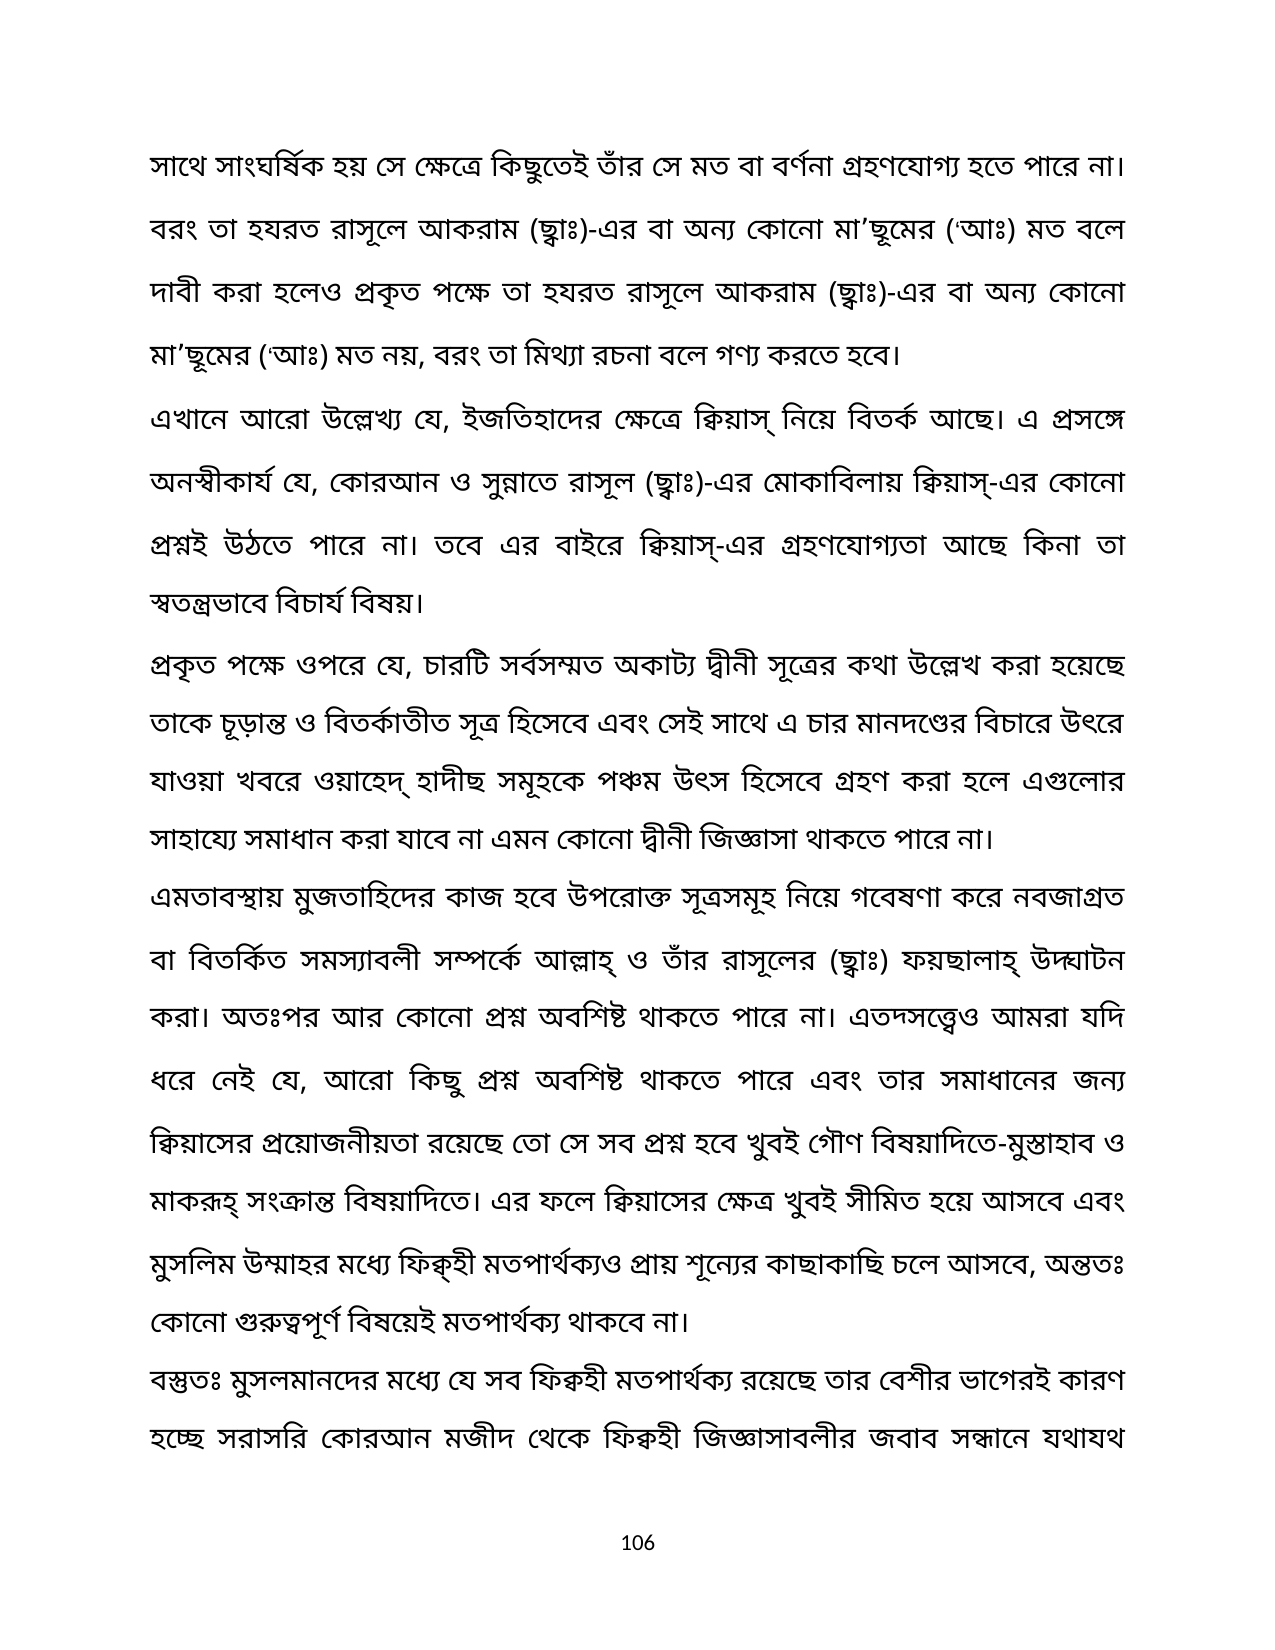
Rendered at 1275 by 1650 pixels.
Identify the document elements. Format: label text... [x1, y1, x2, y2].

text এমতাবস্থায় মুজতাহিদের কাজ হবে উপরোক্ত সূত্রসমূহ নিয়ে গবেষণা করে নবজাগ্রত বা বিতর্কিত সমস্যাবলী সম্পর্কে আল্লাহ্ ও তাঁর রাসূলের (ছ্বাঃ) ফয়ছালাহ্ উদ্ঘাটন করা। অতঃপর আর কোনো প্রশ্ন অবশিষ্ট থাকতে পারে না। এতদ্সত্ত্বেও আমরা যদি ধরে নেই যে, আরো কিছু প্রশ্ন অবশিষ্ট থাকতে পারে এবং তার সমাধানের জন্য ক্বিয়াসের প্রয়োজনীয়তা রয়েছে তো সে সব প্রশ্ন হবে খুবই গৌণ বিষয়াদিতে-মুস্তাহাব ও মাকরূহ্ সংক্রান্ত বিষয়াদিতে। এর ফলে ক্বিয়াসের ক্ষেত্র খুবই সীমিত হয়ে আসবে এবং মুসলিম উম্মাহর মধ্যে ফিক্ব্হী মতপার্থক্যও প্রায় শূন্যের কাছাকাছি চলে আসবে, অন্ততঃ কোনো গুরুত্বপূর্ণ বিষয়েই মতপার্থক্য থাকবে না। [150, 880, 1125, 1344]
text প্রকৃত পক্ষে ওপরে যে, চারটি সর্বসম্মত অকাট্য দ্বীনী সূত্রের কথা উল্লেখ করা হয়েছে তাকে চূড়ান্ত ও বিতর্কাতীত সূত্র হিসেবে এবং সেই সাথে এ চার মানদণ্ডের বিচারে উৎরে যাওয়া খবরে ওয়াহেদ্ হাদীছ সমূহকে পঞ্চম উৎস হিসেবে গ্রহণ করা হলে এগুলোর সাহায্যে সমাধান করা যাবে না এমন কোনো দ্বীনী জিজ্ঞাসা থাকতে পারে না। [150, 644, 1125, 861]
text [150, 1363, 1125, 1460]
text এখানে আরো উল্লেখ্য যে, ইজতিহাদের ক্ষেত্রে ক্বিয়াস্ নিয়ে বিতর্ক আছে। এ প্রসঙ্গে অনস্বীকার্য যে, কোরআন ও সুন্নাতে রাসূল (ছ্বাঃ)-এর মোকাবিলায় ক্বিয়াস্-এর কোনো প্রশ্নই উঠতে পারে না। তবে এর বাইরে ক্বিয়াস্-এর গ্রহণযোগ্যতা আছে কিনা তা স্বতন্ত্রভাবে বিচার্য বিষয়। [150, 398, 1125, 625]
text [150, 150, 1125, 377]
